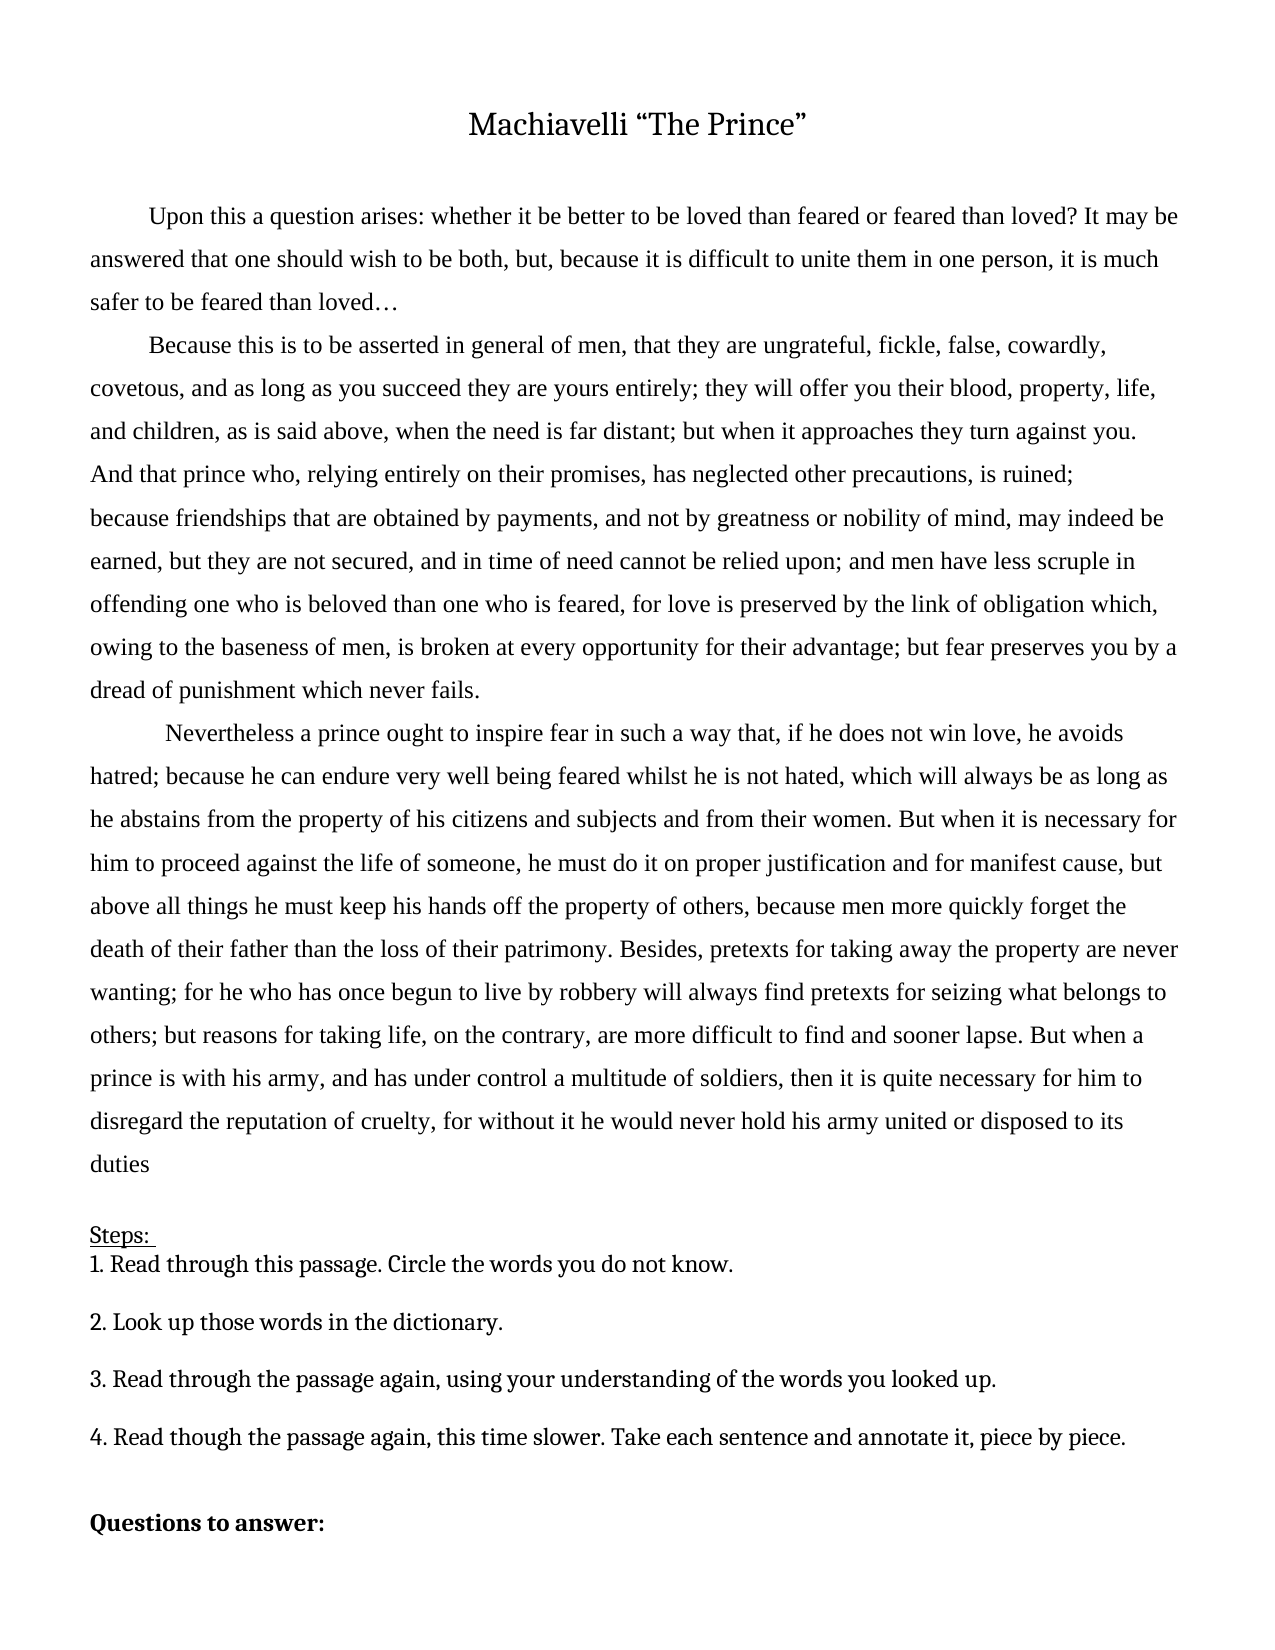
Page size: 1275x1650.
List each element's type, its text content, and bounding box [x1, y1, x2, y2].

text 4. Read though the passage again, this time slower. Take each sentence and annotate it, piece by piece. [90, 1423, 1185, 1451]
text 2. Look up those words in the dictionary. [90, 1308, 1185, 1336]
text Machiavelli “The Prince” [90, 105, 1185, 143]
text because friendships that are obtained by payments, and not by greatness or nobility of mind, may indeed be earned, but they are not secured, and in time of need cannot be relied upon; and men have less scruple in offending one who is beloved than one who is feared, for love is preserved by the link of obligation which, owing to the baseness of men, is broken at every opportunity for their advantage; but fear preserves you by a dread of punishment which never fails. [90, 503, 1185, 704]
text 1. Read through this passage. Circle the words you do not know. [90, 1250, 1185, 1279]
text Because this is to be asserted in general of men, that they are ungrateful, fickle, false, cowardly, covetous, and as long as you succeed they are yours entirely; they will offer you their blood, property, life, and children, as is said above, when the need is far distant; but when it approaches they turn against you. And that prince who, relying entirely on their promises, has neglected other precautions, is ruined; [90, 330, 1185, 488]
text Nevertheless a prince ought to inspire fear in such a way that, if he does not win love, he avoids hatred; because he can endure very well being feared whilst he is not hated, which will always be as long as he abstains from the property of his citizens and subjects and from their women. But when it is necessary for him to proceed against the life of someone, he must do it on proper justification and for manifest cause, but above all things he must keep his hands off the property of others, because men more quickly forget the death of their father than the loss of their patrimony. Besides, pretexts for taking away the property are never wanting; for he who has once begun to live by robbery will always find pretexts for seizing what belongs to others; but reasons for taking life, on the contrary, are more difficult to find and sooner lapse. But when a prince is with his army, and has under control a multitude of soldiers, then it is quite necessary for him to disregard the reputation of cruelty, for without it he would never hold his army united or disposed to its duties [90, 718, 1185, 1178]
text Upon this a question arises: whether it be better to be loved than feared or feared than loved? It may be answered that one should wish to be both, but, because it is difficult to unite them in one person, it is much safer to be feared than loved… [90, 201, 1185, 316]
text Steps: [90, 1221, 1185, 1250]
text Questions to answer: [90, 1509, 1185, 1538]
text 3. Read through the passage again, using your understanding of the words you looked up. [90, 1365, 1185, 1394]
